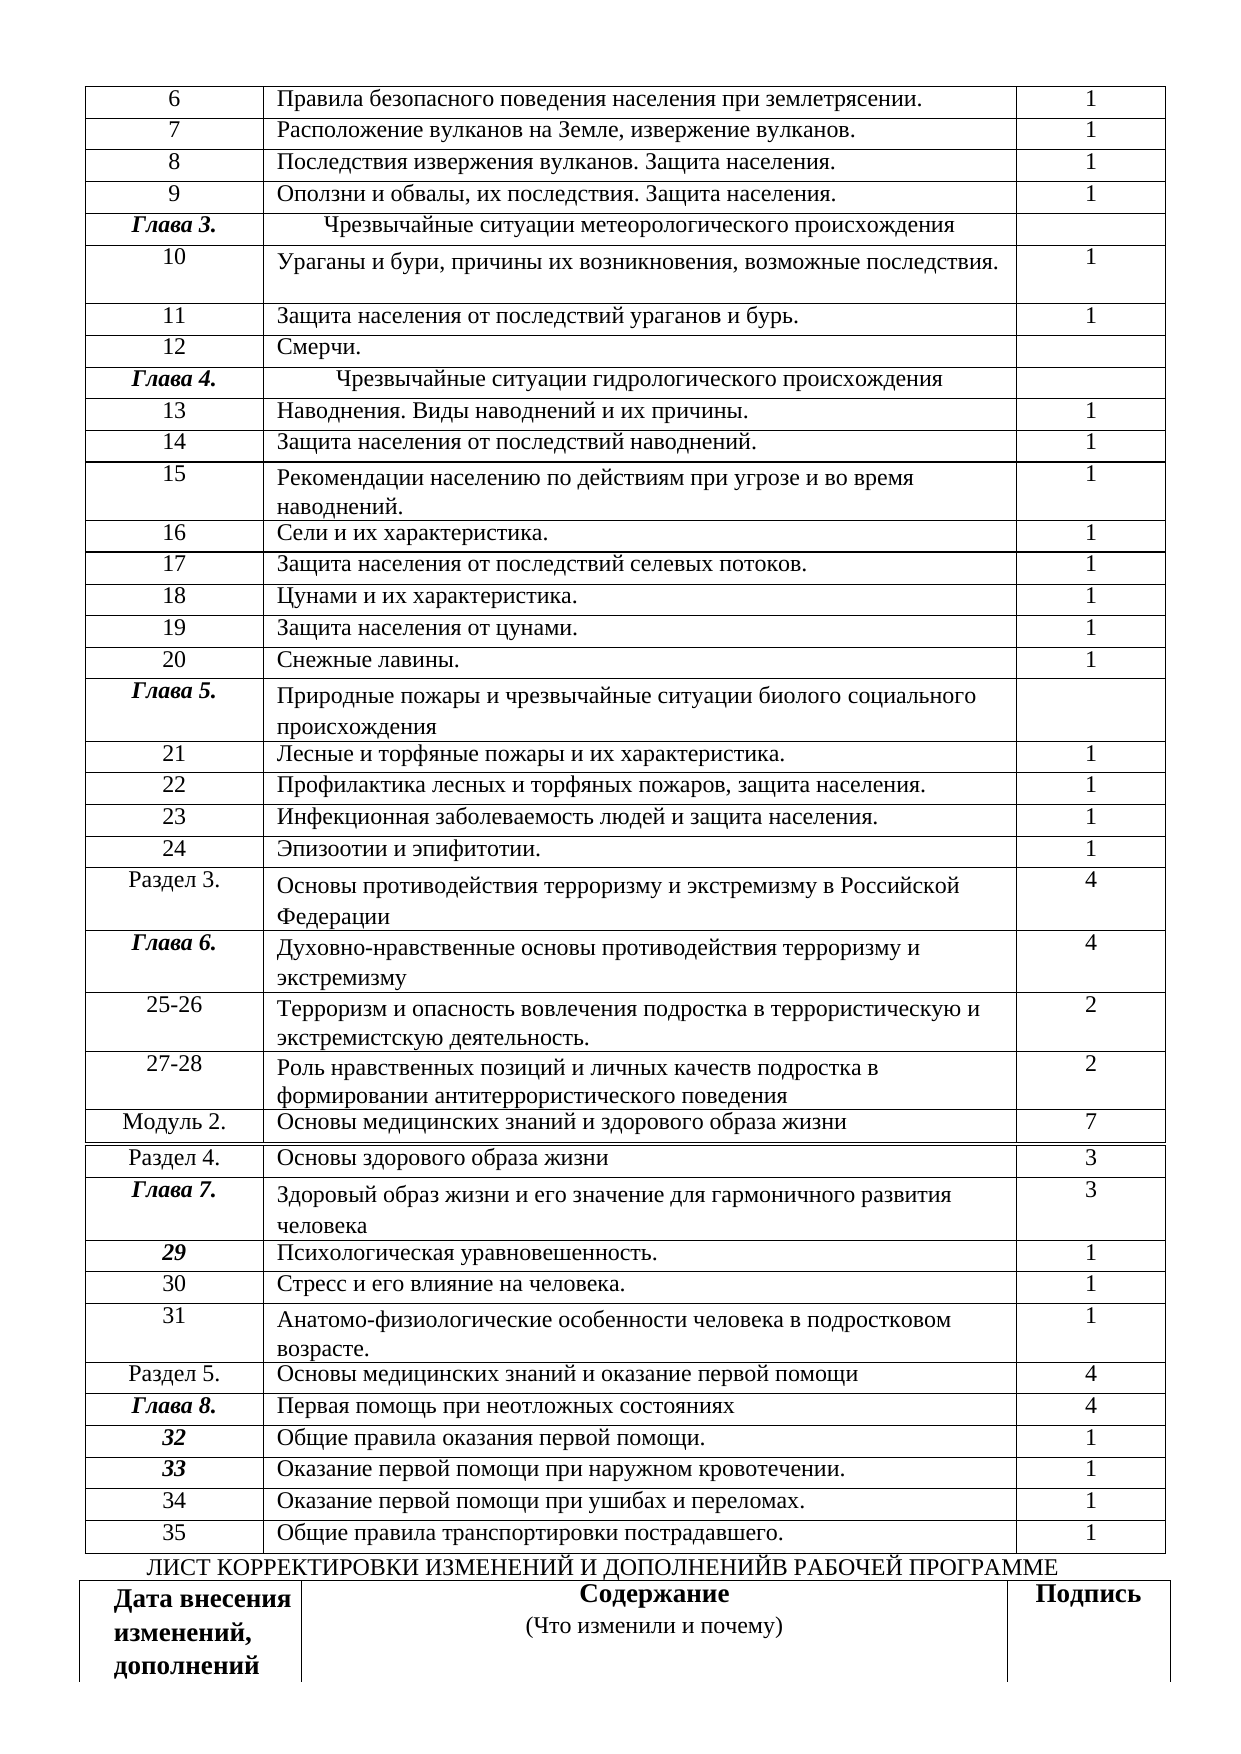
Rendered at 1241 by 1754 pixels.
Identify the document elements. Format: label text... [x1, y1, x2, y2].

table_cell 4 [1017, 868, 1165, 930]
table_cell Стресс и его влияние на человека. [264, 1272, 1016, 1303]
table_cell 4 [1017, 931, 1165, 992]
table_cell 1 [1017, 182, 1165, 213]
table_cell Рекомендации населению по действиям при угрозе и во время наводнений. [264, 463, 1016, 520]
table_cell 4 [1017, 1394, 1165, 1425]
table_cell Глава 6. [86, 931, 263, 992]
table_cell 23 [86, 805, 263, 836]
table_cell Защита населения от последствий наводнений. [264, 431, 1016, 461]
table_cell 29 [86, 1241, 263, 1271]
table_cell Терроризм и опасность вовлечения подростка в террористическую и экстремистскую деятельность. [264, 993, 1016, 1051]
table_cell 1 [1017, 521, 1165, 551]
table_cell Оказание первой помощи при ушибах и переломах. [264, 1489, 1016, 1520]
table_cell 32 [86, 1426, 263, 1457]
table_cell Общие правила оказания первой помощи. [264, 1426, 1016, 1457]
table_cell [1017, 368, 1165, 398]
table_cell 1 [1017, 585, 1165, 615]
table_cell 31 [86, 1304, 263, 1362]
table_cell 1 [1017, 463, 1165, 520]
table_cell 1 [1017, 399, 1165, 429]
table_cell Раздел 3. [86, 868, 263, 930]
table_cell 1 [1017, 553, 1165, 583]
table_cell 4 [1017, 1363, 1165, 1393]
table_cell 1 [1017, 1426, 1165, 1457]
table_cell 1 [1017, 837, 1165, 867]
table_cell Основы медицинских знаний и здорового образа жизни [264, 1110, 1016, 1142]
table_cell Цунами и их характеристика. [264, 585, 1016, 615]
table_cell 1 [1017, 1521, 1165, 1552]
table_cell Расположение вулканов на Земле, извержение вулканов. [264, 119, 1016, 149]
table_cell 35 [86, 1521, 263, 1552]
table_cell Эпизоотии и эпифитотии. [264, 837, 1016, 867]
table_cell Первая помощь при неотложных состояниях [264, 1394, 1016, 1425]
table_cell 1 [1017, 805, 1165, 836]
table_cell 10 [86, 246, 263, 303]
table_cell [1017, 336, 1165, 367]
table_cell Смерчи. [264, 336, 1016, 367]
table_cell 1 [1017, 773, 1165, 804]
table_cell 1 [1017, 742, 1165, 772]
table_cell 1 [1017, 1241, 1165, 1271]
table_cell Психологическая уравновешенность. [264, 1241, 1016, 1271]
table_cell 6 [86, 87, 263, 118]
table_cell 1 [1017, 87, 1165, 118]
table_cell 7 [86, 119, 263, 149]
table_cell Инфекционная заболеваемость людей и защита населения. [264, 805, 1016, 836]
table_header Подпись [1008, 1581, 1170, 1682]
table_header Содержание (Что изменили и почему) [302, 1581, 1007, 1682]
table_cell Глава 8. [86, 1394, 263, 1425]
table_cell 21 [86, 742, 263, 772]
table_header Основы здорового образа жизни [264, 1146, 1016, 1177]
table_cell Глава 7. [86, 1178, 263, 1240]
table_cell Здоровый образ жизни и его значение для гармоничного развития человека [264, 1178, 1016, 1240]
table_cell 1 [1017, 119, 1165, 149]
table_cell Лесные и торфяные пожары и их характеристика. [264, 742, 1016, 772]
table_cell Глава 3. [86, 214, 263, 244]
table_cell Профилактика лесных и торфяных пожаров, защита населения. [264, 773, 1016, 804]
table_cell Чрезвычайные ситуации метеорологического происхождения [264, 214, 1016, 244]
table_cell Оказание первой помощи при наружном кровотечении. [264, 1458, 1016, 1488]
table_cell 2 [1017, 993, 1165, 1051]
table_cell Правила безопасного поведения населения при землетрясении. [264, 87, 1016, 118]
table_cell Защита населения от цунами. [264, 616, 1016, 647]
table_cell 11 [86, 304, 263, 334]
table_cell Защита населения от последствий селевых потоков. [264, 553, 1016, 583]
table_cell Последствия извержения вулканов. Защита населения. [264, 150, 1016, 181]
table_cell Основы противодействия терроризму и экстремизму в Российской Федерации [264, 868, 1016, 930]
table_cell 12 [86, 336, 263, 367]
table_cell 2 [1017, 1052, 1165, 1109]
table_cell 1 [1017, 246, 1165, 303]
table_cell Наводнения. Виды наводнений и их причины. [264, 399, 1016, 429]
table_cell 27-28 [86, 1052, 263, 1109]
table_cell Анатомо-физиологические особенности человека в подростковом возрасте. [264, 1304, 1016, 1362]
table_cell 1 [1017, 616, 1165, 647]
table_cell 30 [86, 1272, 263, 1303]
table_cell 3 [1017, 1178, 1165, 1240]
table_cell Роль нравственных позиций и личных качеств подростка в формировании антитеррористического поведения [264, 1052, 1016, 1109]
table_cell 1 [1017, 648, 1165, 678]
table_cell 22 [86, 773, 263, 804]
table_header 3 [1017, 1146, 1165, 1177]
table_cell 7 [1017, 1110, 1165, 1142]
table_cell 1 [1017, 1458, 1165, 1488]
table_cell 8 [86, 150, 263, 181]
table_cell Оползни и обвалы, их последствия. Защита населения. [264, 182, 1016, 213]
table_cell 18 [86, 585, 263, 615]
table_cell 1 [1017, 1272, 1165, 1303]
table_header Раздел 4. [86, 1146, 263, 1177]
table_cell Глава 5. [86, 679, 263, 741]
table_cell [1017, 679, 1165, 741]
table_cell 24 [86, 837, 263, 867]
table_cell Модуль 2. [86, 1110, 263, 1142]
table_cell 1 [1017, 150, 1165, 181]
table_cell 34 [86, 1489, 263, 1520]
table_cell 15 [86, 463, 263, 520]
table_cell Чрезвычайные ситуации гидрологического происхождения [264, 368, 1016, 398]
table_cell 9 [86, 182, 263, 213]
table_cell Глава 4. [86, 368, 263, 398]
table_cell 1 [1017, 1489, 1165, 1520]
table_cell Духовно-нравственные основы противодействия терроризму и экстремизму [264, 931, 1016, 992]
table_cell 14 [86, 431, 263, 461]
table_cell Защита населения от последствий ураганов и бурь. [264, 304, 1016, 334]
text ЛИСТ КОРРЕКТИРОВКИ ИЗМЕНЕНИЙ И ДОПОЛНЕНИЙВ РАБОЧЕЙ ПРОГРАММЕ [87, 1556, 1163, 1580]
table_cell [1017, 214, 1165, 244]
table_cell Природные пожары и чрезвычайные ситуации биолого социального происхождения [264, 679, 1016, 741]
table_cell 25-26 [86, 993, 263, 1051]
table_cell 13 [86, 399, 263, 429]
table_cell Основы медицинских знаний и оказание первой помощи [264, 1363, 1016, 1393]
table_cell Снежные лавины. [264, 648, 1016, 678]
table_cell 33 [86, 1458, 263, 1488]
table_cell Сели и их характеристика. [264, 521, 1016, 551]
table_cell 1 [1017, 431, 1165, 461]
table_cell 20 [86, 648, 263, 678]
table_cell 1 [1017, 1304, 1165, 1362]
table_header Дата внесения изменений, дополнений [80, 1581, 301, 1682]
table_cell Общие правила транспортировки пострадавшего. [264, 1521, 1016, 1552]
table_cell Ураганы и бури, причины их возникновения, возможные последствия. [264, 246, 1016, 303]
table_cell Раздел 5. [86, 1363, 263, 1393]
table_cell 1 [1017, 304, 1165, 334]
table_cell 17 [86, 553, 263, 583]
table_cell 19 [86, 616, 263, 647]
table_cell 16 [86, 521, 263, 551]
